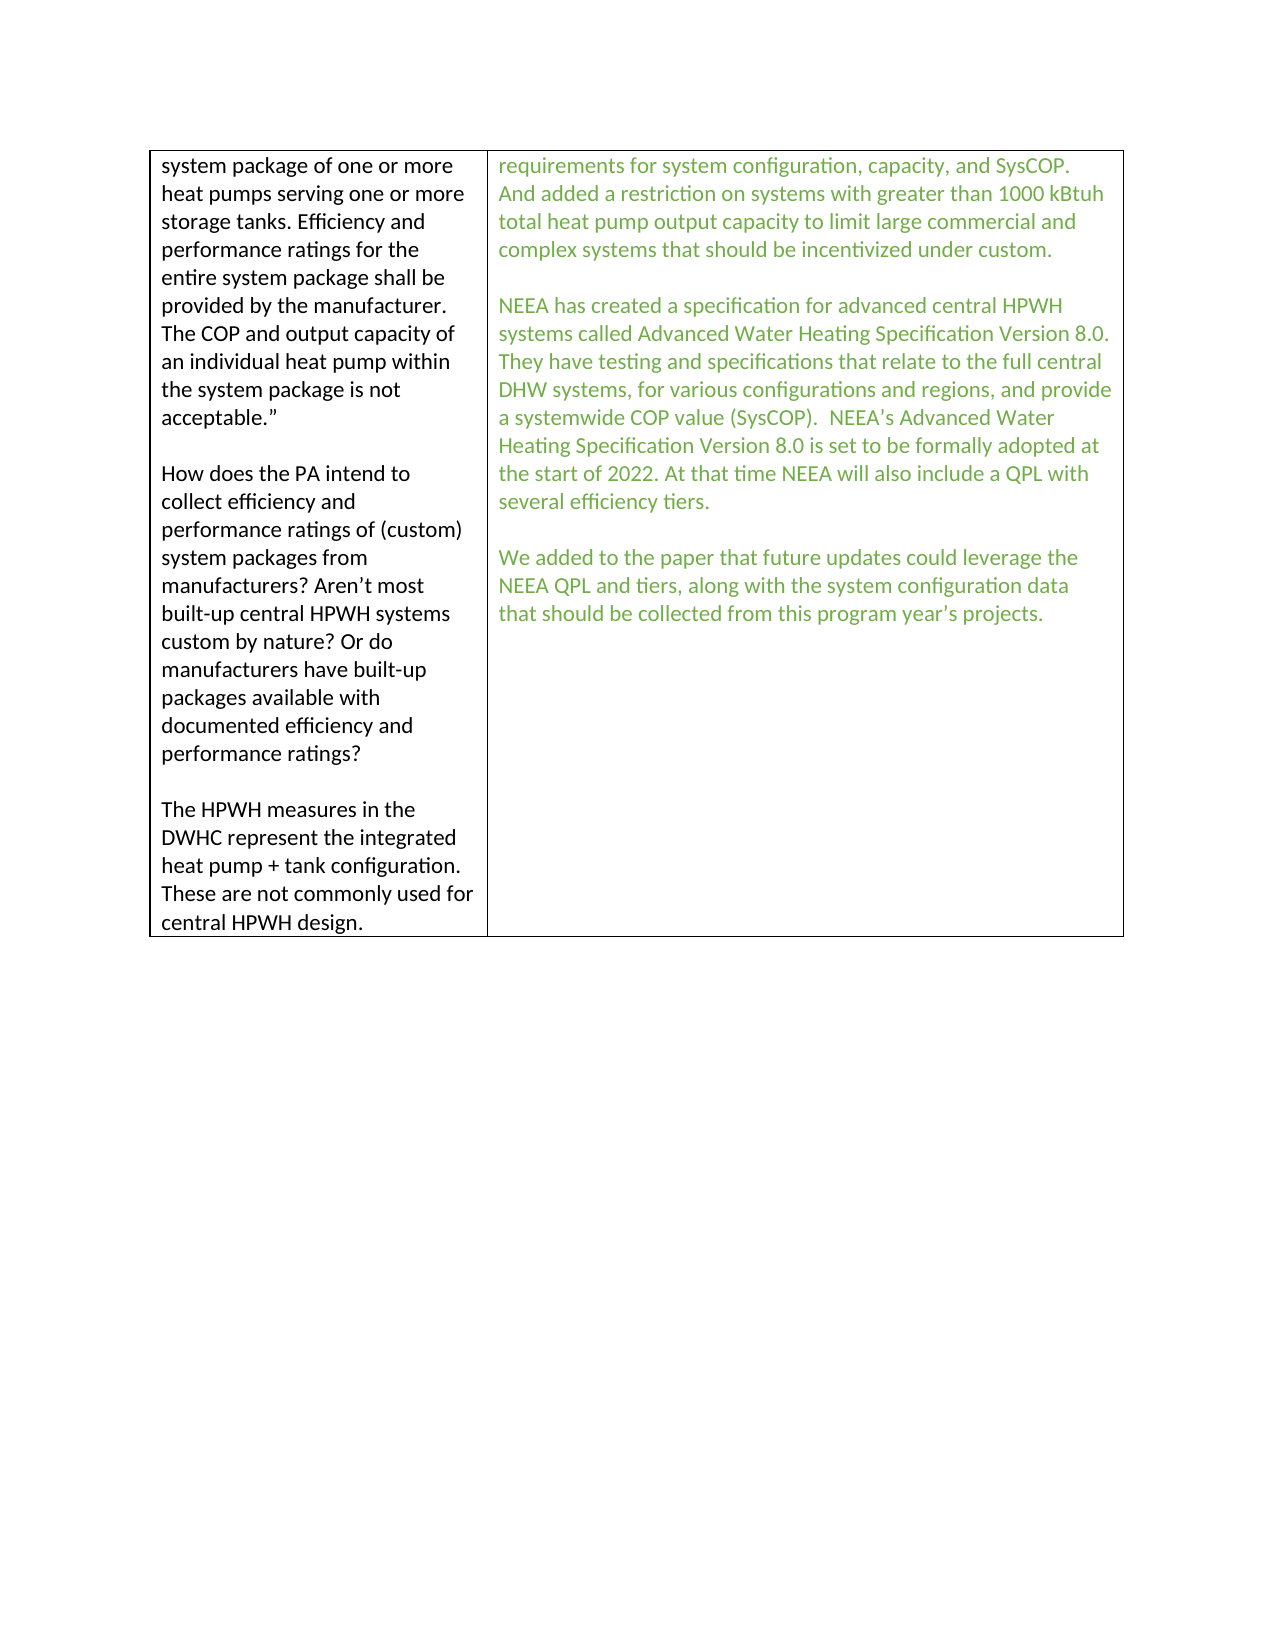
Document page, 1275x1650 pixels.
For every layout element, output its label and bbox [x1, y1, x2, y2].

table_cell [151, 151, 487, 936]
table_cell [488, 151, 1123, 936]
